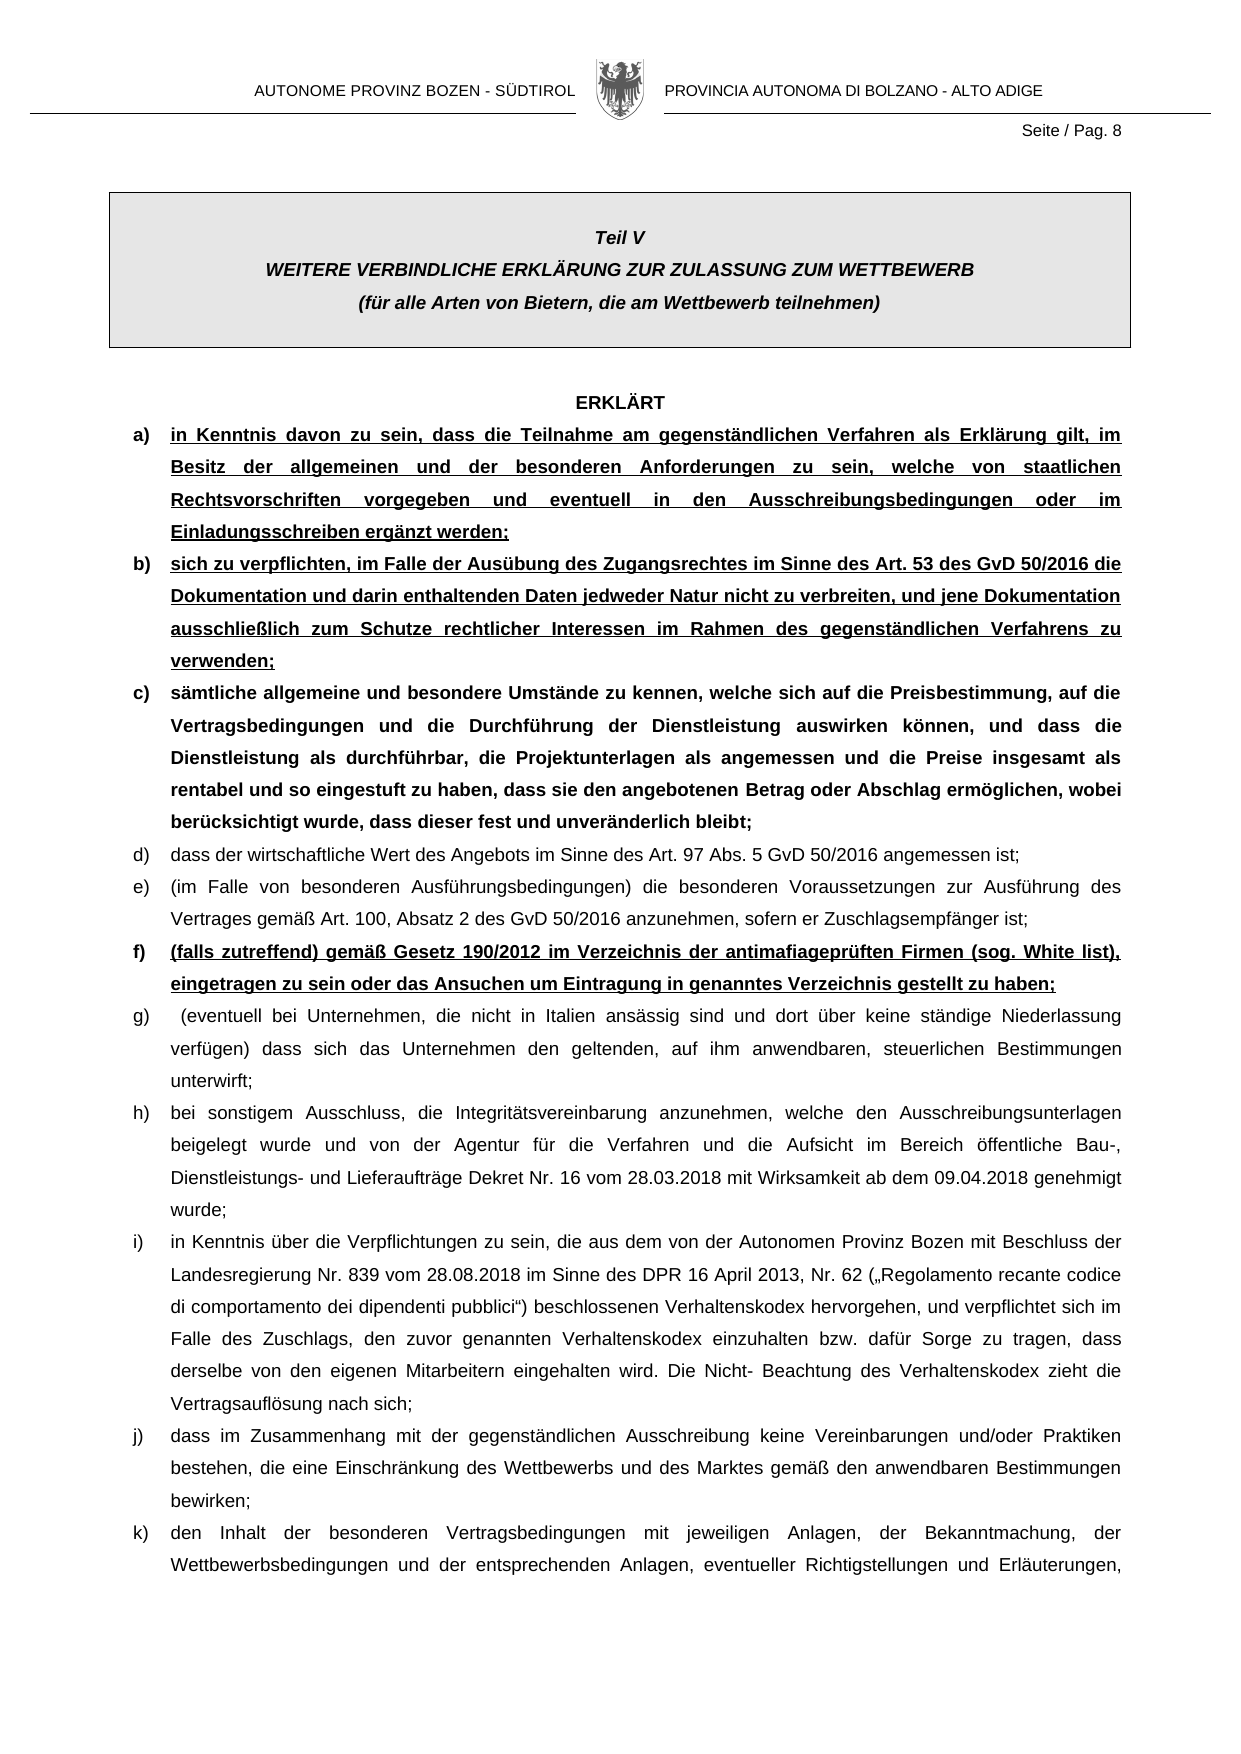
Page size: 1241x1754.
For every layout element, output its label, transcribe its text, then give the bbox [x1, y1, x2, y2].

list (eventuell bei Unternehmen, die nicht in Italien ansässig sind und dort über keine ständige Niederlassung verfügen) dass sich das Unternehmen den geltenden, auf ihm anwendbaren, steuerlichen Bestimmungen unterwirft; [133, 1005, 1122, 1091]
list dass der wirtschaftliche Wert des Angebots im Sinne des Art. 97 Abs. 5 GvD 50/2016 angemessen ist; [133, 844, 1122, 865]
picture [596, 59, 644, 120]
list (falls zutreffend) gemäß Gesetz 190/2012 im Verzeichnis der antimafiageprüften Firmen (sog. White list), eingetragen zu sein oder das Ansuchen um Eintragung in genanntes Verzeichnis gestellt zu haben; [133, 941, 1122, 994]
list dass im Zusammenhang mit der gegenständlichen Ausschreibung keine Vereinbarungen und/oder Praktiken bestehen, die eine Einschränkung des Wettbewerbs und des Marktes gemäß den anwendbaren Bestimmungen bewirken; [133, 1425, 1122, 1511]
list in Kenntnis davon zu sein, dass die Teilnahme am gegenständlichen Verfahren als Erklärung gilt, im Besitz der allgemeinen und der besonderen Anforderungen zu sein, welche von staatlichen Rechtsvorschriften vorgegeben und eventuell in den Ausschreibungsbedingungen oder im Einladungsschreiben ergänzt werden; [133, 424, 1122, 542]
text ERKLÄRT [118, 392, 1122, 413]
text (für alle Arten von Bietern, die am Wettbewerb teilnehmen) [110, 288, 1130, 313]
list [133, 1522, 1122, 1576]
list (im Falle von besonderen Ausführungsbedingungen) die besonderen Voraussetzungen zur Ausführung des Vertrages gemäß Art. 100, Absatz 2 des GvD 50/2016 anzunehmen, sofern er Zuschlagsempfänger ist; [133, 876, 1122, 930]
list in Kenntnis über die Verpflichtungen zu sein, die aus dem von der Autonomen Provinz Bozen mit Beschluss der Landesregierung Nr. 839 vom 28.08.2018 im Sinne des DPR 16 April 2013, Nr. 62 („Regolamento recante codice di comportamento dei dipendenti pubblici“) beschlossenen Verhaltenskodex hervorgehen, und verpflichtet sich im Falle des Zuschlags, den zuvor genannten Verhaltenskodex einzuhalten bzw. dafür Sorge zu tragen, dass derselbe von den eigenen Mitarbeitern eingehalten wird. Die Nicht- Beachtung des Verhaltenskodex zieht die Vertragsauflösung nach sich; [133, 1231, 1122, 1414]
text WEITERE VERBINDLICHE ERKLÄRUNG ZUR ZULASSUNG ZUM WETTBEWERB [110, 256, 1130, 281]
list bei sonstigem Ausschluss, die Integritätsvereinbarung anzunehmen, welche den Ausschreibungsunterlagen beigelegt wurde und von der Agentur für die Verfahren und die Aufsicht im Bereich öffentliche Bau-, Dienstleistungs- und Lieferaufträge Dekret Nr. 16 vom 28.03.2018 mit Wirksamkeit ab dem 09.04.2018 genehmigt wurde; [133, 1102, 1122, 1220]
list sich zu verpflichten, im Falle der Ausübung des Zugangsrechtes im Sinne des Art. 53 des GvD 50/2016 die Dokumentation und darin enthaltenden Daten jedweder Natur nicht zu verbreiten, und jene Dokumentation ausschließlich zum Schutze rechtlicher Interessen im Rahmen des gegenständlichen Verfahrens zu verwenden; [133, 553, 1122, 671]
list sämtliche allgemeine und besondere Umstände zu kennen, welche sich auf die Preisbestimmung, auf die Vertragsbedingungen und die Durchführung der Dienstleistung auswirken können, und dass die Dienstleistung als durchführbar, die Projektunterlagen als angemessen und die Preise insgesamt als rentabel und so eingestuft zu haben, dass sie den angebotenen Betrag oder Abschlag ermöglichen, wobei berücksichtigt wurde, dass dieser fest und unveränderlich bleibt; [133, 682, 1122, 833]
text Teil V [110, 224, 1130, 248]
